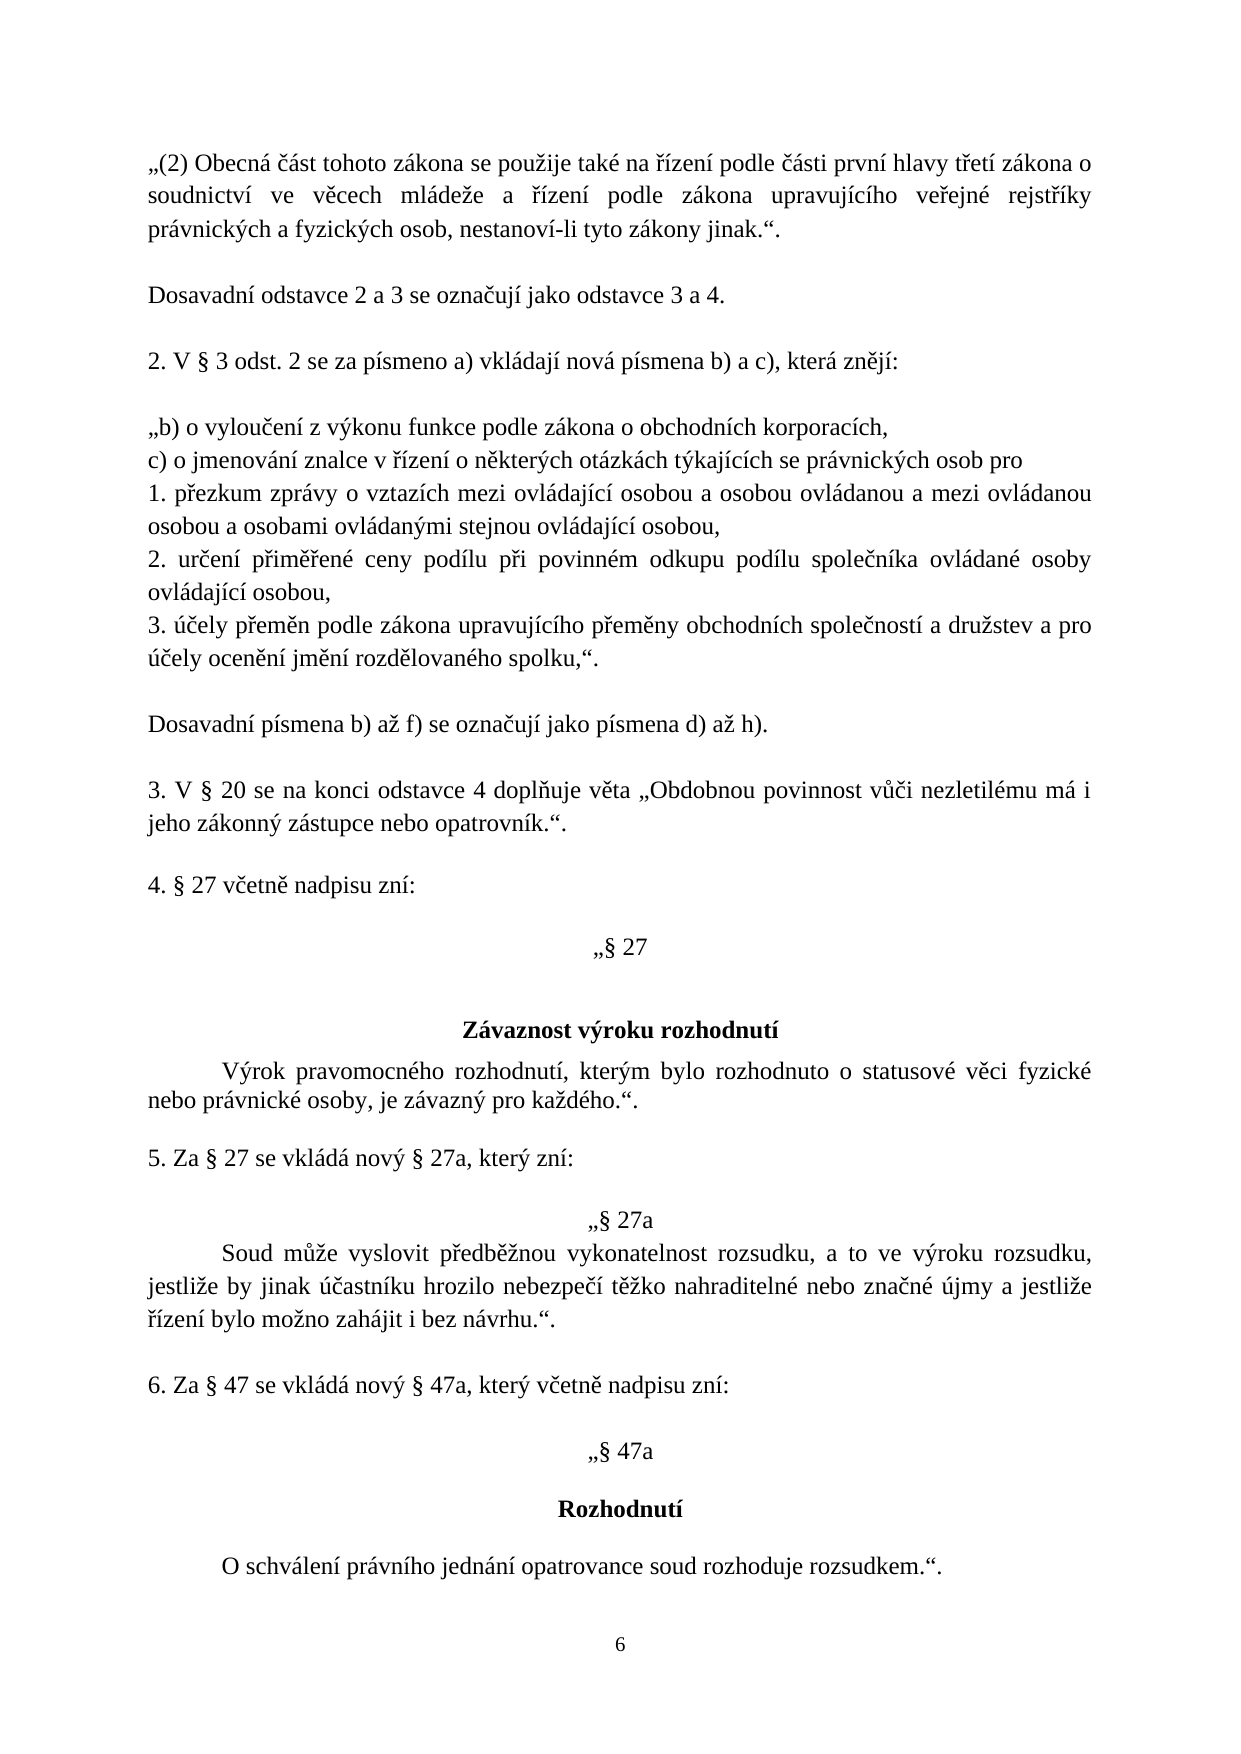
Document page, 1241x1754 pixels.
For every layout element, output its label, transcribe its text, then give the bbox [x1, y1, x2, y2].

text c) o jmenování znalce v řízení o některých otázkách týkajících se právnických osob pro [148, 445, 1093, 473]
text 3. účely přeměn podle zákona upravujícího přeměny obchodních společností a družstev a pro účely ocenění jmění rozdělovaného spolku,“. [148, 610, 1093, 672]
text 6. Za § 47 se vkládá nový § 47a, který včetně nadpisu zní: [148, 1370, 1093, 1399]
text „§ 27a [148, 1205, 1093, 1234]
text Výrok pravomocného rozhodnutí, kterým bylo rozhodnuto o statusové věci fyzické nebo právnické osoby, je závazný pro každého.“. [148, 1056, 1093, 1114]
text Dosavadní odstavce 2 a 3 se označují jako odstavce 3 a 4. [148, 280, 1093, 308]
text 3. V § 20 se na konci odstavce 4 doplňuje věta „Obdobnou povinnost vůči nezletilému má i jeho zákonný zástupce nebo opatrovník.“. [148, 775, 1093, 837]
text 2. V § 3 odst. 2 se za písmeno a) vkládají nová písmena b) a c), která znějí: [148, 346, 1093, 374]
text 1. přezkum zprávy o vztazích mezi ovládající osobou a osobou ovládanou a mezi ovládanou osobou a osobami ovládanými stejnou ovládající osobou, [148, 478, 1093, 539]
text Soud může vyslovit předběžnou vykonatelnost rozsudku, a to ve výroku rozsudku, jestliže by jinak účastníku hrozilo nebezpečí těžko nahraditelné nebo značné újmy a jestliže řízení bylo možno zahájit i bez návrhu.“. [148, 1238, 1093, 1333]
text Dosavadní písmena b) až f) se označují jako písmena d) až h). [148, 709, 1093, 738]
text „§ 27 [148, 932, 1093, 961]
text 2. určení přiměřené ceny podílu při povinném odkupu podílu společníka ovládané osoby ovládající osobou, [148, 544, 1093, 606]
text 4. § 27 včetně nadpisu zní: [148, 870, 1093, 899]
text Rozhodnutí [148, 1494, 1093, 1522]
text „(2) Obecná část tohoto zákona se použije také na řízení podle části první hlavy třetí zákona o soudnictví ve věcech mládeže a řízení podle zákona upravujícího veřejné rejstříky právnických a fyzických osob, nestanoví-li tyto zákony jinak.“. [148, 148, 1093, 242]
text „b) o vyloučení z výkonu funkce podle zákona o obchodních korporacích, [148, 412, 1093, 441]
text „§ 47a [148, 1436, 1093, 1465]
text Závaznost výroku rozhodnutí [148, 986, 1093, 1044]
text 5. Za § 27 se vkládá nový § 27a, který zní: [148, 1143, 1093, 1172]
text O schválení právního jednání opatrovance soud rozhoduje rozsudkem.“. [148, 1551, 1093, 1580]
